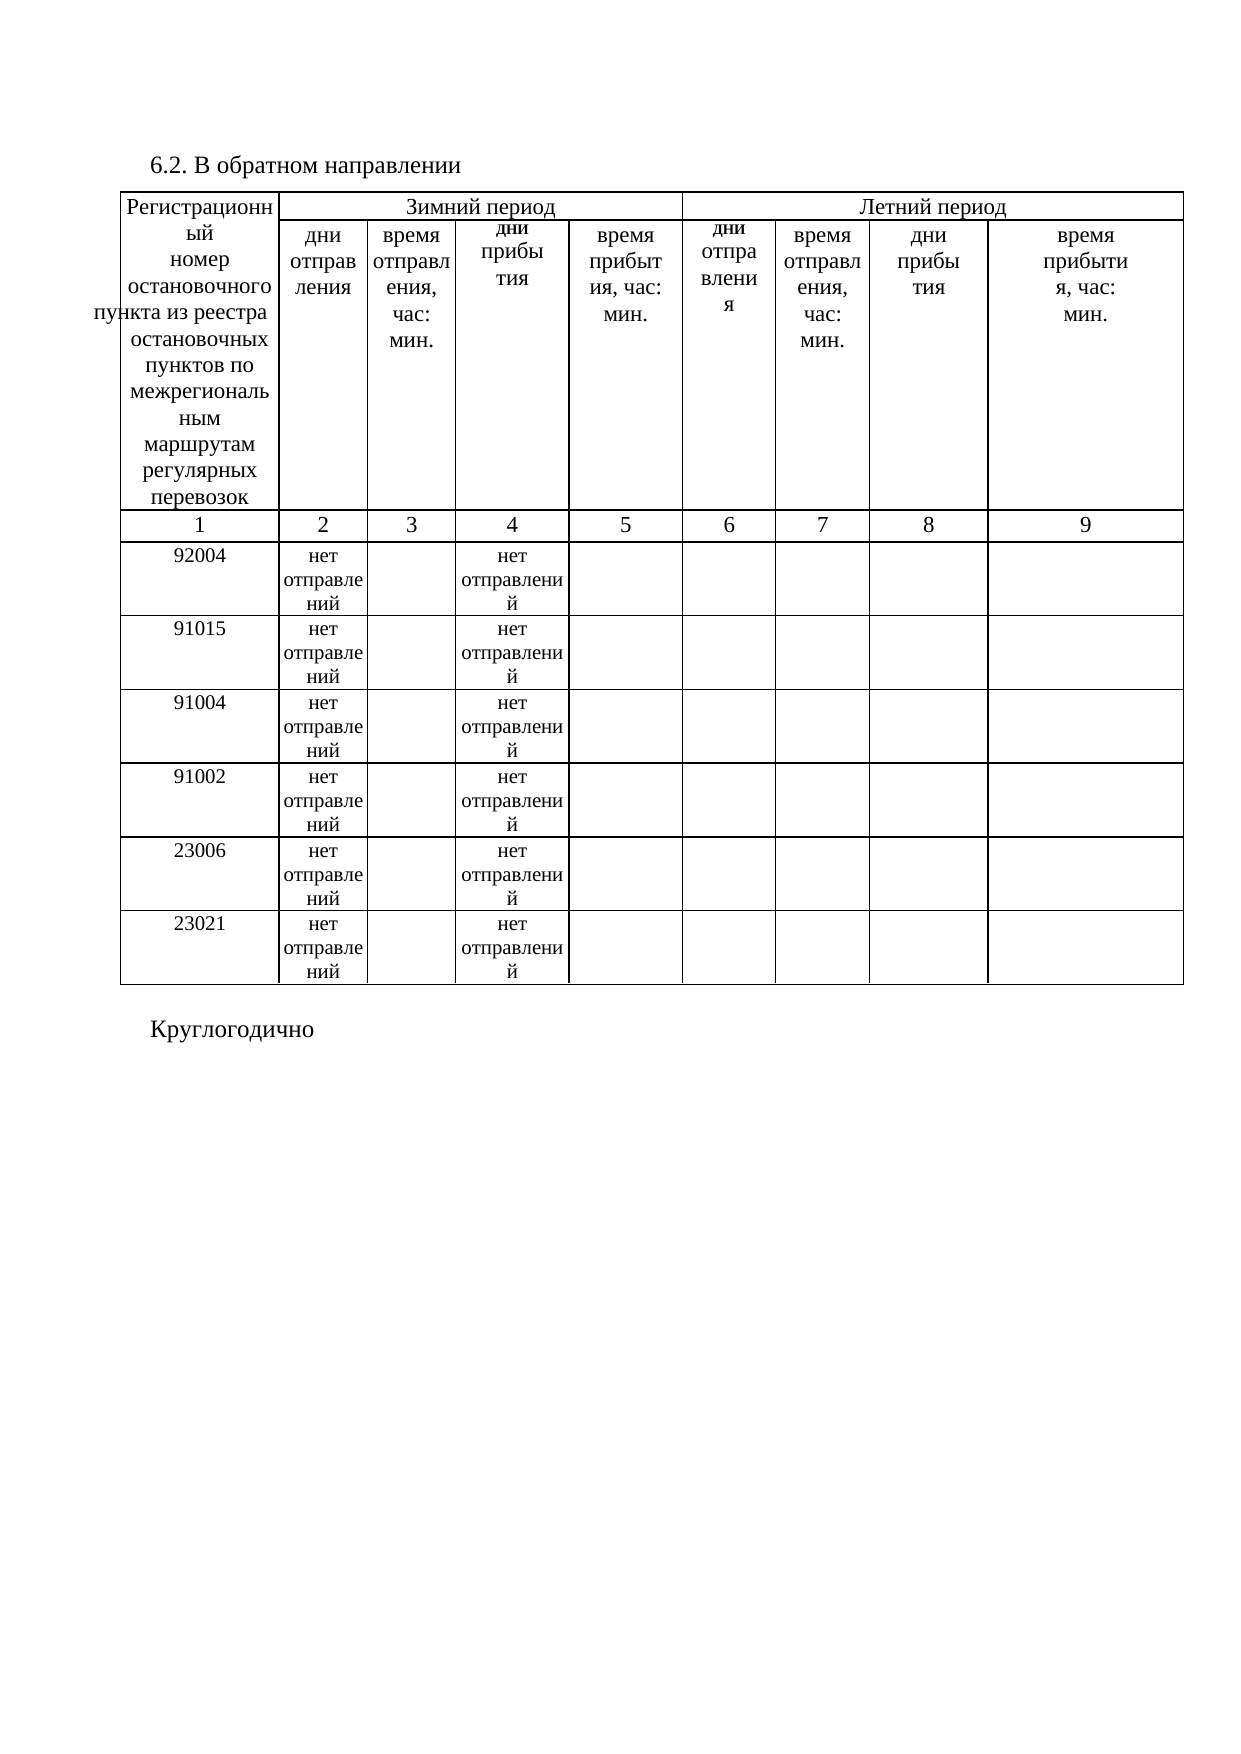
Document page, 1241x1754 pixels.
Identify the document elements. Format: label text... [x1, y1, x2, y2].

table_cell 23021 [121, 911, 278, 983]
table_cell 9 [989, 511, 1183, 541]
table_cell 23006 [121, 838, 278, 910]
table_cell [368, 838, 455, 910]
table_cell [776, 543, 869, 615]
table_cell время прибыт ия, час: мин. [570, 221, 682, 509]
table_cell [989, 764, 1183, 836]
table_cell [989, 690, 1183, 762]
table_cell [870, 911, 987, 983]
table_cell 2 [280, 511, 367, 541]
table_cell ДНИ прибы тия [456, 221, 568, 509]
table_cell [368, 616, 455, 688]
table_cell [989, 911, 1183, 983]
table_cell [776, 838, 869, 910]
table_cell [870, 543, 987, 615]
table_cell 6 [683, 511, 775, 541]
table_cell нет отправлений [280, 543, 367, 615]
table_cell 1 [121, 511, 278, 541]
table_cell 7 [776, 511, 869, 541]
table_cell 91004 [121, 690, 278, 762]
table_cell [989, 543, 1183, 615]
table_cell 4 [456, 511, 568, 541]
table_cell [368, 764, 455, 836]
text Круглогодично [150, 1014, 1090, 1042]
table_cell [368, 543, 455, 615]
table_cell 5 [570, 511, 682, 541]
table_cell [368, 690, 455, 762]
table_cell дни отправ ления [280, 221, 367, 509]
table_cell нет отправлений [456, 543, 568, 615]
table_cell нет отправлений [456, 911, 568, 983]
table_cell время прибыти я, час: мин. [989, 221, 1183, 509]
table_cell 91015 [121, 616, 278, 688]
table_cell [776, 690, 869, 762]
table_cell [570, 764, 682, 836]
table_cell дни прибы тия [870, 221, 987, 509]
table_cell [570, 543, 682, 615]
table_cell [683, 616, 775, 688]
table_header Летний период [683, 193, 1183, 219]
table_cell [870, 616, 987, 688]
table_cell нет отправлений [456, 764, 568, 836]
table_cell 8 [870, 511, 987, 541]
table_cell [683, 838, 775, 910]
table_cell [570, 838, 682, 910]
table_cell [989, 838, 1183, 910]
table_cell время отправл ения, час: мин. [368, 221, 455, 509]
table_cell нет отправлений [280, 838, 367, 910]
table_cell [683, 764, 775, 836]
table_cell 91002 [121, 764, 278, 836]
table_cell [870, 838, 987, 910]
table_cell [870, 764, 987, 836]
table_cell [368, 911, 455, 983]
table_cell нет отправлений [456, 616, 568, 688]
table_header Регистрационный номер остановочного пункта из реестра остановочных пунктов по межрегиональным маршрутам регулярных перевозок [121, 193, 278, 509]
table_cell нет отправлений [456, 838, 568, 910]
table_cell [683, 690, 775, 762]
text 6.2. В обратном направлении [150, 150, 1090, 179]
table_cell время отправл ения, час: мин. [776, 221, 869, 509]
table_cell нет отправлений [456, 690, 568, 762]
table_cell [989, 616, 1183, 688]
table_cell [776, 764, 869, 836]
table_cell [870, 690, 987, 762]
table_cell нет отправлений [280, 690, 367, 762]
table_cell [776, 911, 869, 983]
table_cell [776, 616, 869, 688]
table_cell нет отправлений [280, 911, 367, 983]
table_cell 3 [368, 511, 455, 541]
table_cell [683, 911, 775, 983]
table_cell нет отправлений [280, 764, 367, 836]
table_cell [570, 911, 682, 983]
table_cell нет отправлений [280, 616, 367, 688]
table_cell [570, 690, 682, 762]
table_header Зимний период [280, 193, 682, 219]
table_cell 92004 [121, 543, 278, 615]
table_cell [683, 543, 775, 615]
table_cell [570, 616, 682, 688]
table_cell ДНИ отпра влени я [683, 221, 775, 509]
